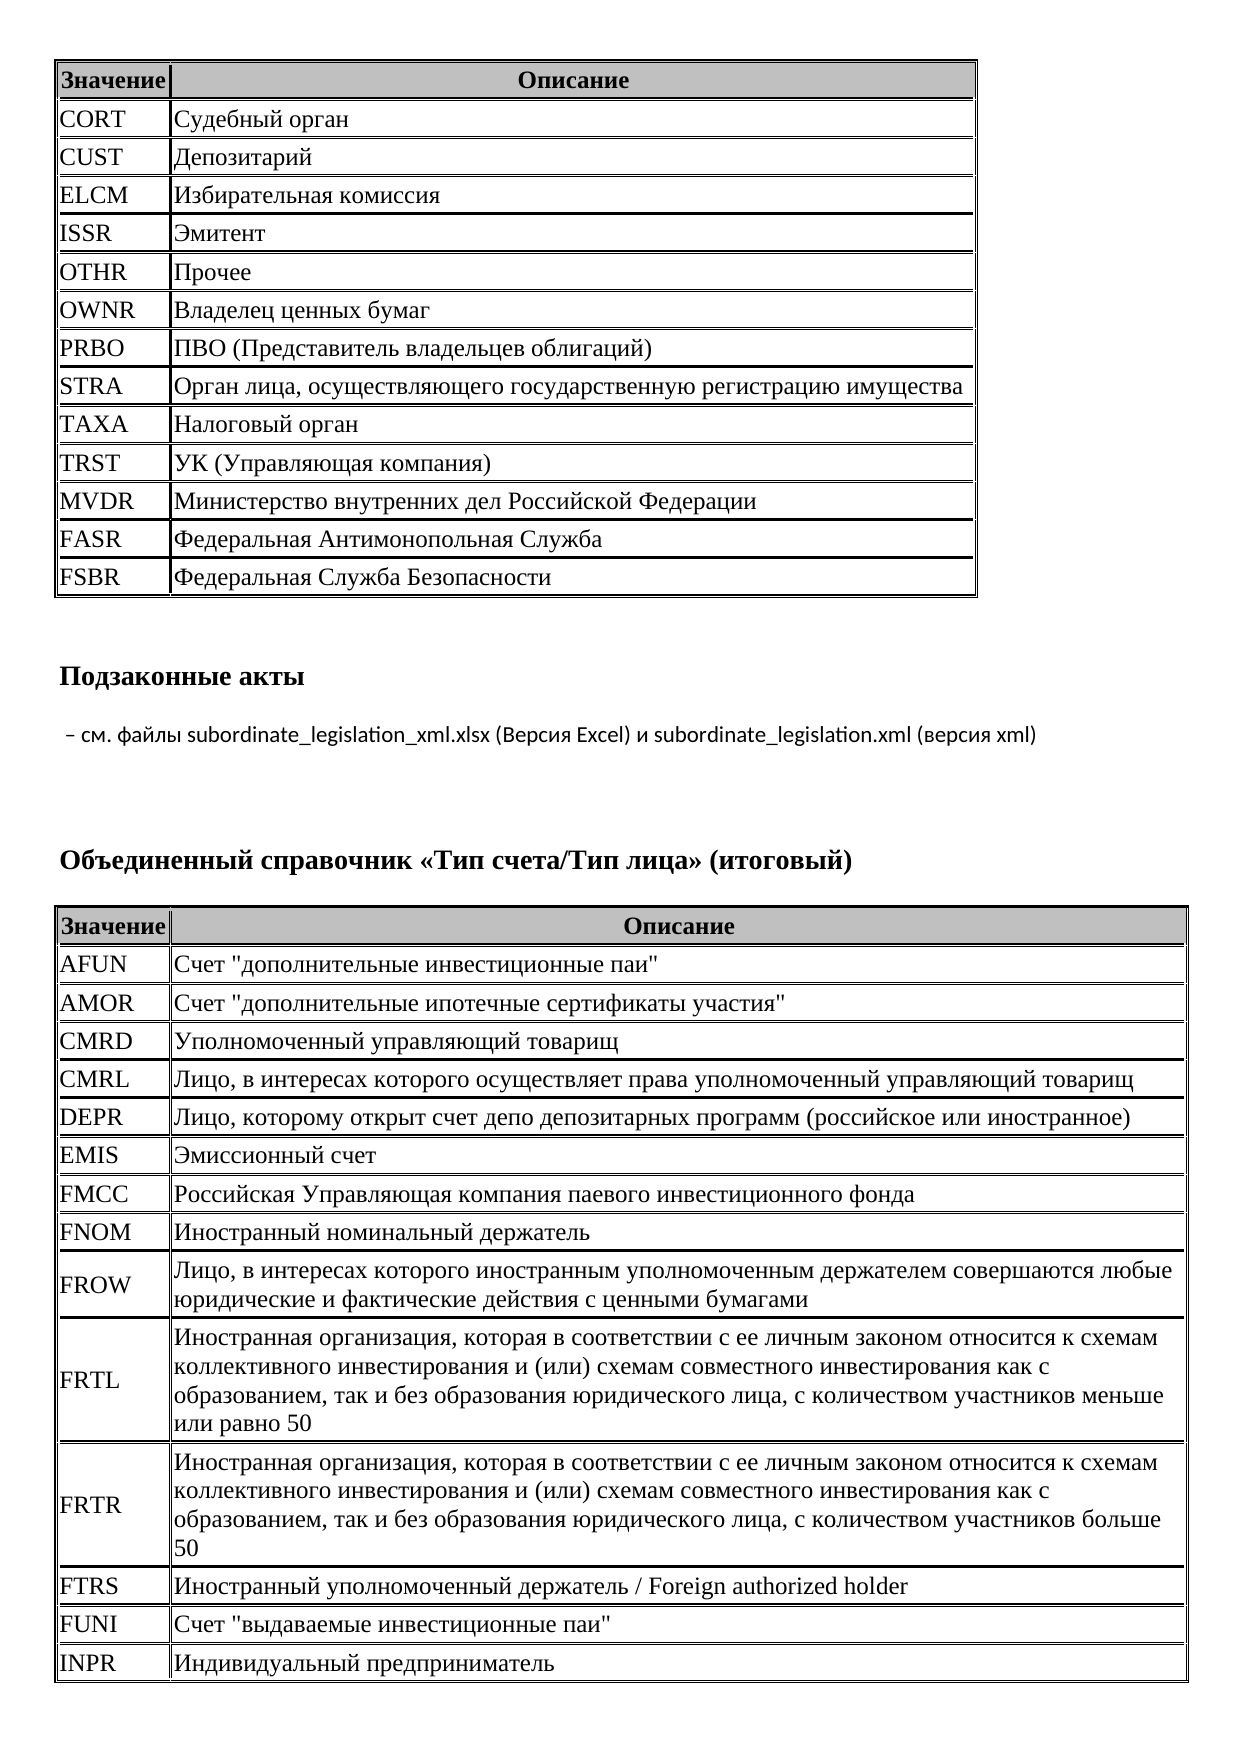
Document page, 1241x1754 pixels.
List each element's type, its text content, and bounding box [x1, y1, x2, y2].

table_cell CMRD [58, 1020, 169, 1058]
table_cell Иностранная организация, которая в соответствии с ее личным законом относится к схемам коллективного инвестирования и (или) схемам совместного инвестирования как с образованием, так и без образования юридического лица, с количеством участников меньше или равно 50 [172, 1316, 1186, 1440]
table_cell Депозитарий [170, 136, 976, 174]
table_cell Счет "выдаваемые инвестиционные паи" [172, 1603, 1186, 1641]
table_cell FTRS [58, 1565, 169, 1603]
table_cell PRBO [56, 327, 170, 365]
table_header Описание [171, 908, 1186, 943]
table_cell ПВО (Представитель владельцев облигаций) [170, 327, 976, 365]
table_header Значение [58, 908, 171, 943]
table_cell FASR [56, 518, 169, 556]
table_cell Иностранный уполномоченный держатель / Foreign authorized holder [172, 1565, 1186, 1603]
table_cell Лицо, в интересах которого иностранным уполномоченным держателем совершаются любые юридические и фактические действия с ценными бумагами [172, 1249, 1186, 1316]
table_cell EMIS [58, 1134, 169, 1172]
table_cell Эмиссионный счет [172, 1134, 1186, 1172]
table_cell Судебный орган [172, 97, 975, 136]
table_cell FNOM [56, 1211, 171, 1249]
text – см. файлы subordinate_legislation_xml.xlsx (Версия Excel) и subordinate_legislation.xml (версия xml) [59, 720, 1181, 748]
table_cell Счет "дополнительные ипотечные сертификаты участия" [172, 981, 1186, 1019]
table_cell Иностранный номинальный держатель [171, 1211, 1187, 1249]
table_cell FRTL [58, 1316, 169, 1440]
table_cell MVDR [58, 480, 169, 518]
table_cell Лицо, в интересах которого осуществляет права уполномоченный управляющий товарищ [172, 1058, 1187, 1096]
table_cell TAXA [58, 403, 169, 441]
text Объединенный справочник «Тип счета/Тип лица» (итоговый) [59, 843, 1181, 876]
table_cell Федеральная Служба Безопасности [170, 556, 975, 594]
table_cell Избирательная комиссия [170, 174, 976, 212]
table_cell Уполномоченный управляющий товарищ [172, 1020, 1186, 1058]
table_cell CORT [58, 97, 169, 136]
table_cell FRTR [58, 1440, 169, 1565]
table_cell Российская Управляющая компания паевого инвестиционного фонда [172, 1173, 1186, 1211]
table_cell УК (Управляющая компания) [172, 441, 975, 479]
table_cell Владелец ценных бумаг [172, 289, 975, 327]
table_cell Прочее [172, 250, 975, 288]
table_cell Эмитент [172, 212, 975, 250]
table_cell STRA [58, 365, 169, 403]
table_cell Счет "дополнительные инвестиционные паи" [172, 943, 1186, 981]
table_cell FROW [58, 1249, 169, 1316]
table_cell OTHR [58, 250, 169, 288]
table_cell Орган лица, осуществляющего государственную регистрацию имущества [172, 365, 975, 403]
table_cell TRST [58, 441, 169, 479]
table_cell ELCM [56, 174, 170, 212]
table_cell OWNR [58, 289, 169, 327]
table_header Описание [170, 63, 975, 97]
table_cell AMOR [58, 981, 169, 1019]
table_cell Индивидуальный предприниматель [171, 1641, 1186, 1679]
table_cell DEPR [58, 1096, 169, 1134]
table_cell Иностранная организация, которая в соответствии с ее личным законом относится к схемам коллективного инвестирования и (или) схемам совместного инвестирования как с образованием, так и без образования юридического лица, с количеством участников больше 50 [172, 1440, 1186, 1565]
text Подзаконные акты [59, 659, 1181, 691]
table_cell FMCC [58, 1173, 169, 1211]
table_cell Налоговый орган [172, 403, 975, 441]
table_cell Министерство внутренних дел Российской Федерации [172, 480, 975, 518]
table_header Значение [58, 63, 170, 97]
table_cell CMRL [56, 1058, 169, 1096]
table_cell Лицо, которому открыт счет депо депозитарных программ (российское или иностранное) [172, 1096, 1186, 1134]
table_cell FUNI [58, 1603, 169, 1641]
table_cell AFUN [58, 943, 169, 981]
table_cell CUST [56, 136, 170, 174]
table_cell FSBR [58, 556, 170, 594]
table_cell ISSR [58, 212, 169, 250]
table_cell INPR [58, 1641, 171, 1679]
table_cell Федеральная Антимонопольная Служба [172, 518, 976, 556]
